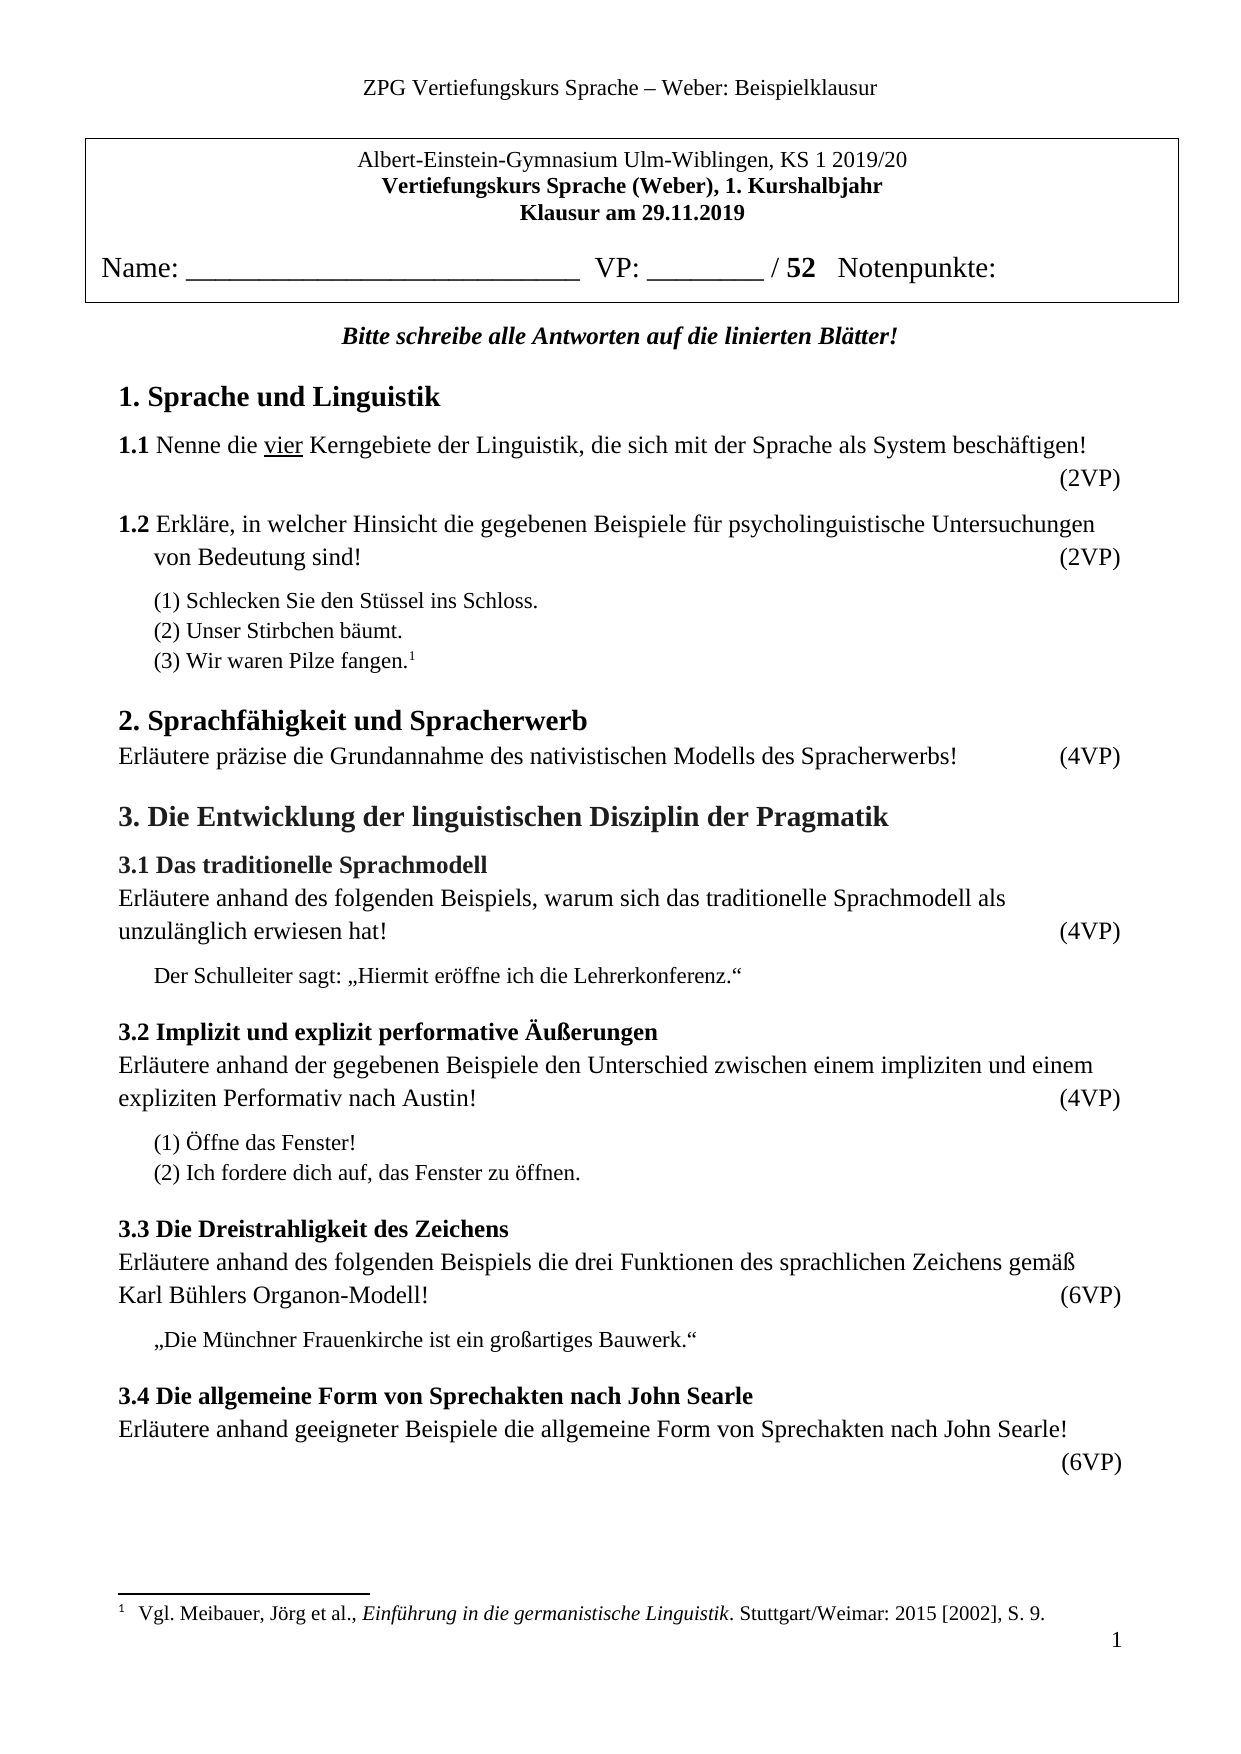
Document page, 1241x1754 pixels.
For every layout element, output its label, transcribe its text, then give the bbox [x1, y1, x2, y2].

text (3) Wir waren Pilze fangen. [153, 648, 1122, 674]
text 1. Sprache und Linguistik [118, 379, 1122, 413]
text 3.1 Das traditionelle Sprachmodell [118, 850, 1122, 879]
text (2) Unser Stirbchen bäumt. [153, 617, 1122, 644]
text 1.2 Erkläre, in welcher Hinsicht die gegebenen Beispiele für psycholinguistische Untersuchungen von Bedeutung sind! (2VP) [118, 509, 1122, 570]
text (2) Ich fordere dich auf, das Fenster zu öffnen. [153, 1159, 1122, 1185]
text 3.3 Die Dreistrahligkeit des Zeichens [118, 1214, 1122, 1243]
text (6VP) [118, 1447, 1122, 1476]
text (2VP) [118, 463, 1122, 492]
text Erläutere anhand des folgenden Beispiels die drei Funktionen des sprachlichen Zeichens gemäß Karl Bühlers Organon-Modell! (6VP) [118, 1247, 1122, 1309]
text Erläutere anhand geeigneter Beispiele die allgemeine Form von Sprechakten nach John Searle! [118, 1414, 1122, 1443]
text (1) Schlecken Sie den Stüssel ins Schloss. [153, 587, 1122, 613]
text Erläutere anhand des folgenden Beispiels, warum sich das traditionelle Sprachmodell als unzulänglich erwiesen hat! (4VP) [118, 883, 1122, 945]
text Der Schulleiter sagt: „Hiermit eröffne ich die Lehrerkonferenz.“ [153, 962, 1122, 988]
text „Die Münchner Frauenkirche ist ein großartiges Bauwerk.“ [153, 1326, 1122, 1352]
text Erläutere anhand der gegebenen Beispiele den Unterschied zwischen einem impliziten und einem expliziten Performativ nach Austin! (4VP) [118, 1050, 1122, 1112]
text (1) Öffne das Fenster! [153, 1129, 1122, 1155]
text 3. Die Entwicklung der linguistischen Disziplin der Pragmatik [118, 799, 1122, 833]
text Bitte schreibe alle Antworten auf die linierten Blätter! [118, 139, 1122, 302]
text 1.1 Nenne die vier Kerngebiete der Linguistik, die sich mit der Sprache als System beschäftigen! [118, 430, 1122, 459]
text Erläutere präzise die Grundannahme des nativistischen Modells des Spracherwerbs! (4VP) [118, 741, 1122, 770]
text Bitte schreibe alle Antworten auf die linierten Blätter! [118, 303, 1122, 350]
text 3.4 Die allgemeine Form von Sprechakten nach John Searle [118, 1381, 1122, 1410]
text 3.2 Implizit und explizit performative Äußerungen [118, 1017, 1122, 1046]
text 2. Sprachfähigkeit und Spracherwerb [118, 703, 1122, 736]
